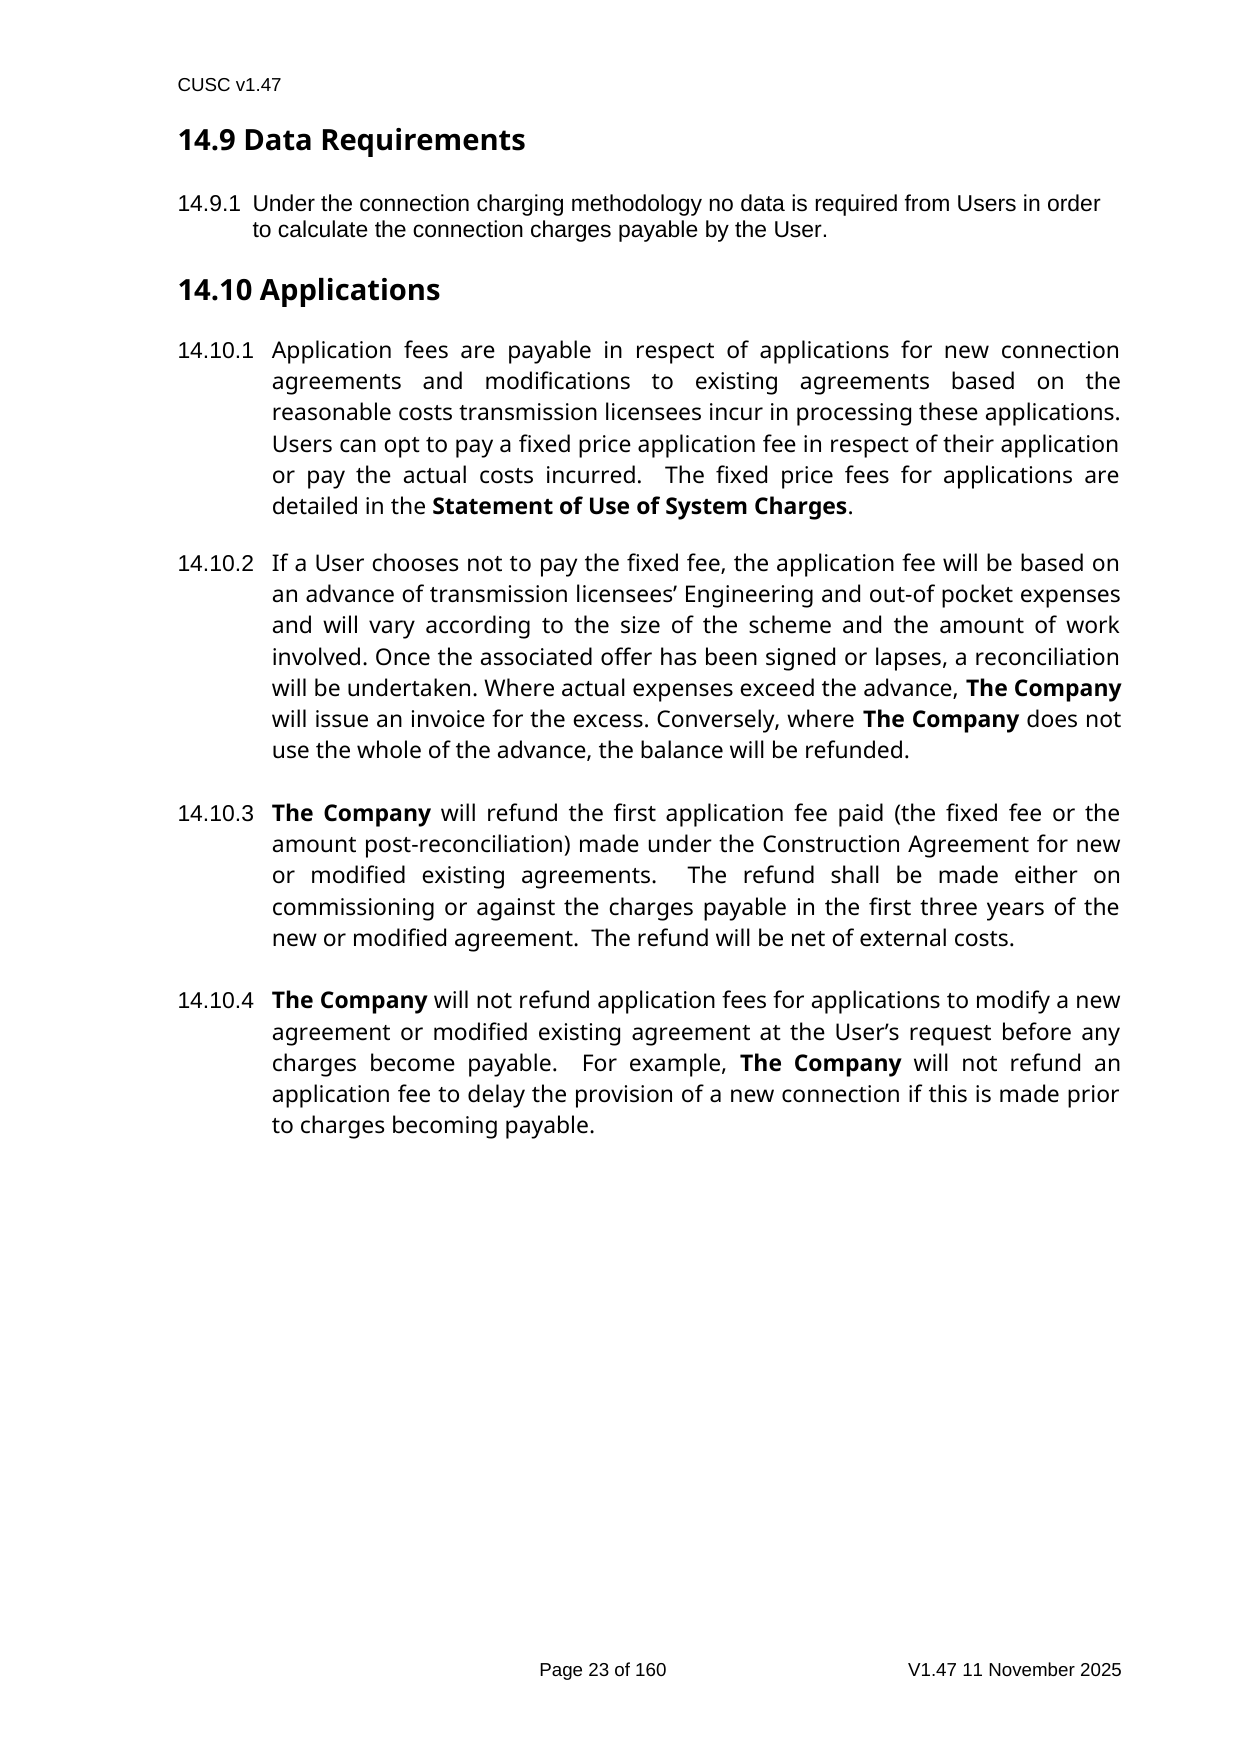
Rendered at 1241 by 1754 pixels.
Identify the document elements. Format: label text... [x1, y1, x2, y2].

list The Company will refund the first application fee paid (the fixed fee or the amount post-reconciliation) made under the Construction Agreement for new or modified existing agreements. The refund shall be made either on commissioning or against the charges payable in the first three years of the new or modified agreement. The refund will be net of external costs. [177, 797, 1121, 953]
subtitle 14.9 Data Requirements [177, 119, 1121, 158]
list If a User chooses not to pay the fixed fee, the application fee will be based on an advance of transmission licensees’ Engineering and out-of pocket expenses and will vary according to the size of the scheme and the amount of work involved. Once the associated offer has been signed or lapses, a reconciliation will be undertaken. Where actual expenses exceed the advance, The Company will issue an invoice for the excess. Conversely, where The Company does not use the whole of the advance, the balance will be refunded. [177, 547, 1121, 766]
subtitle 14.10 Applications [177, 269, 1121, 308]
list Under the connection charging methodology no data is required from Users in order to calculate the connection charges payable by the User. [177, 190, 1121, 242]
list Application fees are payable in respect of applications for new connection agreements and modifications to existing agreements based on the reasonable costs transmission licensees incur in processing these applications. Users can opt to pay a fixed price application fee in respect of their application or pay the actual costs incurred. The fixed price fees for applications are detailed in the Statement of Use of System Charges. [177, 334, 1121, 521]
list The Company will not refund application fees for applications to modify a new agreement or modified existing agreement at the User’s request before any charges become payable. For example, The Company will not refund an application fee to delay the provision of a new connection if this is made prior to charges becoming payable. [177, 984, 1121, 1141]
